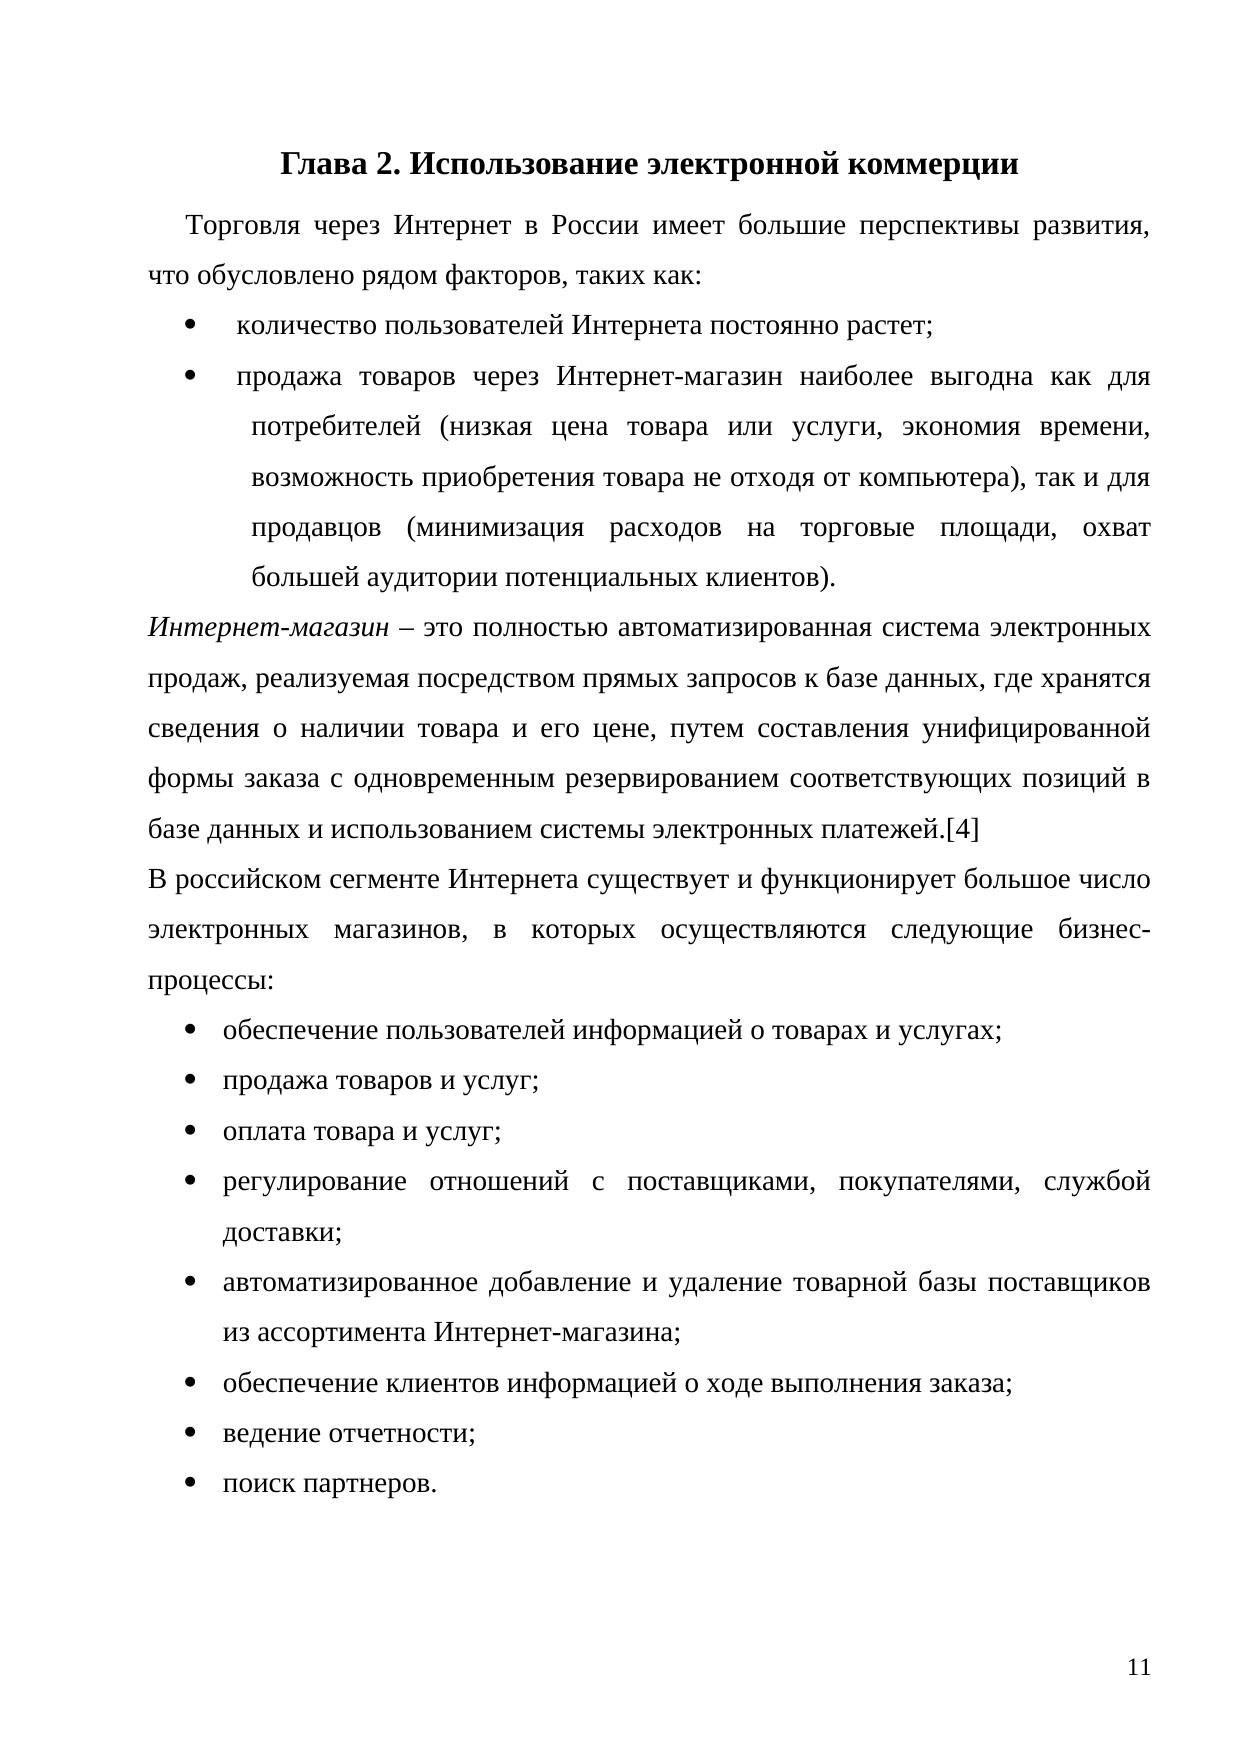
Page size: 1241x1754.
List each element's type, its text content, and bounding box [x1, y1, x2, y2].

list продажа товаров через Интернет-магазин наиболее выгодна как для потребителей (низкая цена товара или услуги, экономия времени, возможность приобретения товара не отходя от компьютера), так и для продавцов (минимизация расходов на торговые площади, охват большей аудитории потенциальных клиентов). [185, 358, 1152, 593]
list продажа товаров и услуг; [185, 1062, 1152, 1096]
list количество пользователей Интернета постоянно растет; [185, 307, 1152, 341]
list обеспечение пользователей информацией о товарах и услугах; [185, 1012, 1152, 1046]
list автоматизированное добавление и удаление товарной базы поставщиков из ассортимента Интернет-магазина; [185, 1264, 1152, 1348]
text Интернет-магазин – это полностью автоматизированная система электронных продаж, реализуемая посредством прямых запросов к базе данных, где хранятся сведения о наличии товара и его цене, путем составления унифицированной формы заказа с одновременным резервированием соответствующих позиций в базе данных и использованием системы электронных платежей.[4] [148, 609, 1152, 844]
list регулирование отношений с поставщиками, покупателями, службой доставки; [185, 1163, 1152, 1247]
list поиск партнеров. [185, 1466, 1152, 1499]
list ведение отчетности; [185, 1415, 1152, 1449]
subtitle Глава 2. Использование электронной коммерции [148, 143, 1152, 181]
text В российском сегменте Интернета существует и функционирует большое число электронных магазинов, в которых осуществляются следующие бизнес-процессы: [148, 861, 1152, 995]
list обеспечение клиентов информацией о ходе выполнения заказа; [185, 1365, 1152, 1398]
list оплата товара и услуг; [185, 1113, 1152, 1147]
text Торговля через Интернет в России имеет большие перспективы развития, что обусловлено рядом факторов, таких как: [148, 207, 1152, 291]
